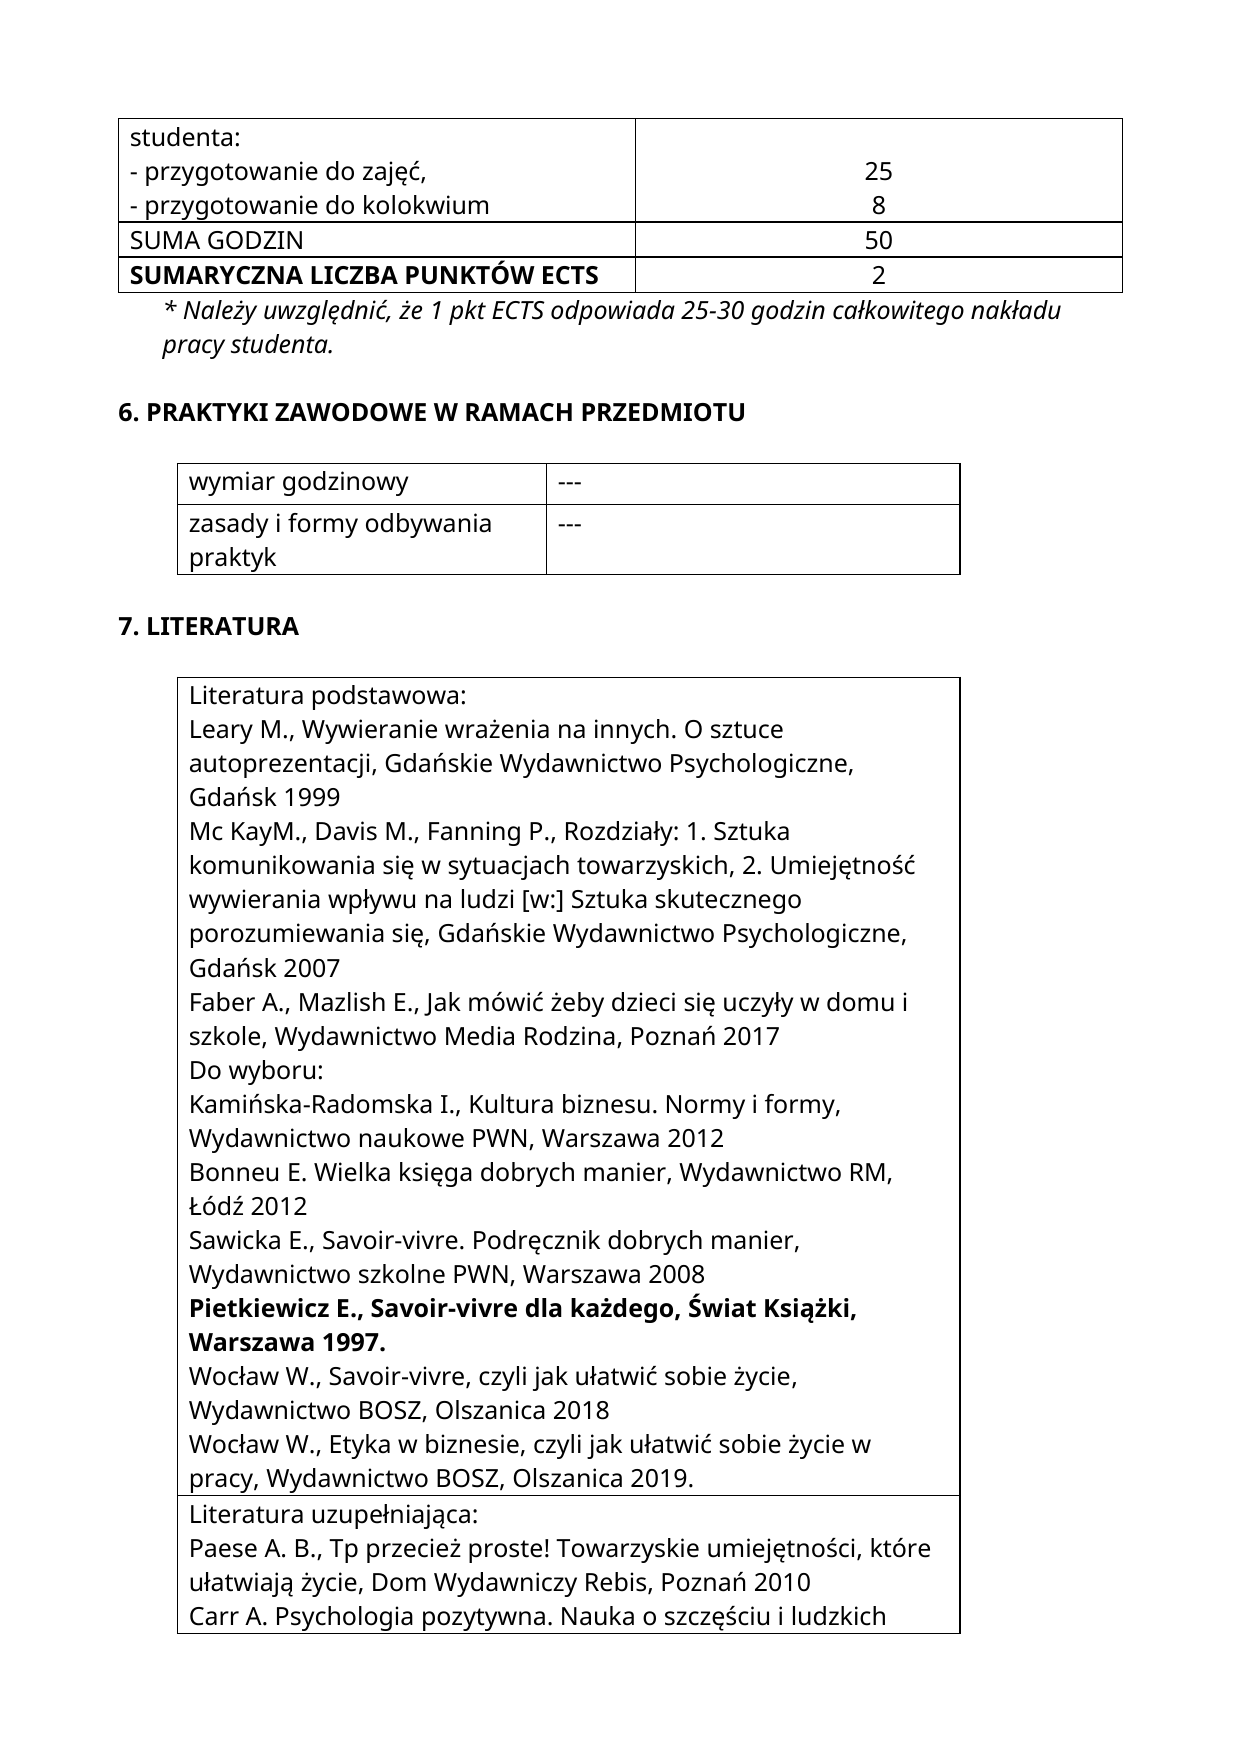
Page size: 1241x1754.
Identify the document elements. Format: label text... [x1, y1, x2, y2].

table_cell zasady i formy odbywania praktyk [178, 505, 546, 573]
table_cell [119, 119, 635, 221]
text 6. PRAKTYKI ZAWODOWE W RAMACH PRZEDMIOTU [118, 395, 1122, 429]
table_header --- [547, 464, 959, 504]
table_cell 25 8 [636, 119, 1122, 221]
text 7. LITERATURA [118, 608, 1122, 643]
text * Należy uwzględnić, że 1 pkt ECTS odpowiada 25-30 godzin całkowitego nakładu pracy studenta. [162, 293, 1122, 361]
table_cell 2 [636, 258, 1122, 292]
table_cell SUMA GODZIN [119, 223, 635, 256]
table_header wymiar godzinowy [178, 464, 546, 504]
table_header Literatura podstawowa: Leary M., Wywieranie wrażenia na innych. O sztuce autoprezentacji, Gdańskie Wydawnictwo Psychologiczne, Gdańsk 1999 Mc KayM., Davis M., Fanning P., Rozdziały: 1. Sztuka komunikowania się w sytuacjach towarzyskich, 2. Umiejętność wywierania wpływu na ludzi [w:] Sztuka skutecznego porozumiewania się, Gdańskie Wydawnictwo Psychologiczne, Gdańsk 2007 Faber A., Mazlish E., Jak mówić żeby dzieci się uczyły w domu i szkole, Wydawnictwo Media Rodzina, Poznań 2017 Do wyboru: Kamińska-Radomska I., Kultura biznesu. Normy i formy, Wydawnictwo naukowe PWN, Warszawa 2012 Bonneu E. Wielka księga dobrych manier, Wydawnictwo RM, Łódź 2012 Sawicka E., Savoir-vivre. Podręcznik dobrych manier, Wydawnictwo szkolne PWN, Warszawa 2008 Pietkiewicz E., Savoir-vivre dla każdego, Świat Książki, Warszawa 1997. Wocław W., Savoir-vivre, czyli jak ułatwić sobie życie, Wydawnictwo BOSZ, Olszanica 2018 Wocław W., Etyka w biznesie, czyli jak ułatwić sobie życie w pracy, Wydawnictwo BOSZ, Olszanica 2019. [178, 678, 959, 1495]
table_cell SUMARYCZNA LICZBA PUNKTÓW ECTS [119, 258, 635, 292]
table_cell --- [547, 505, 959, 573]
table_cell 50 [636, 223, 1122, 256]
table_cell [178, 1496, 959, 1632]
